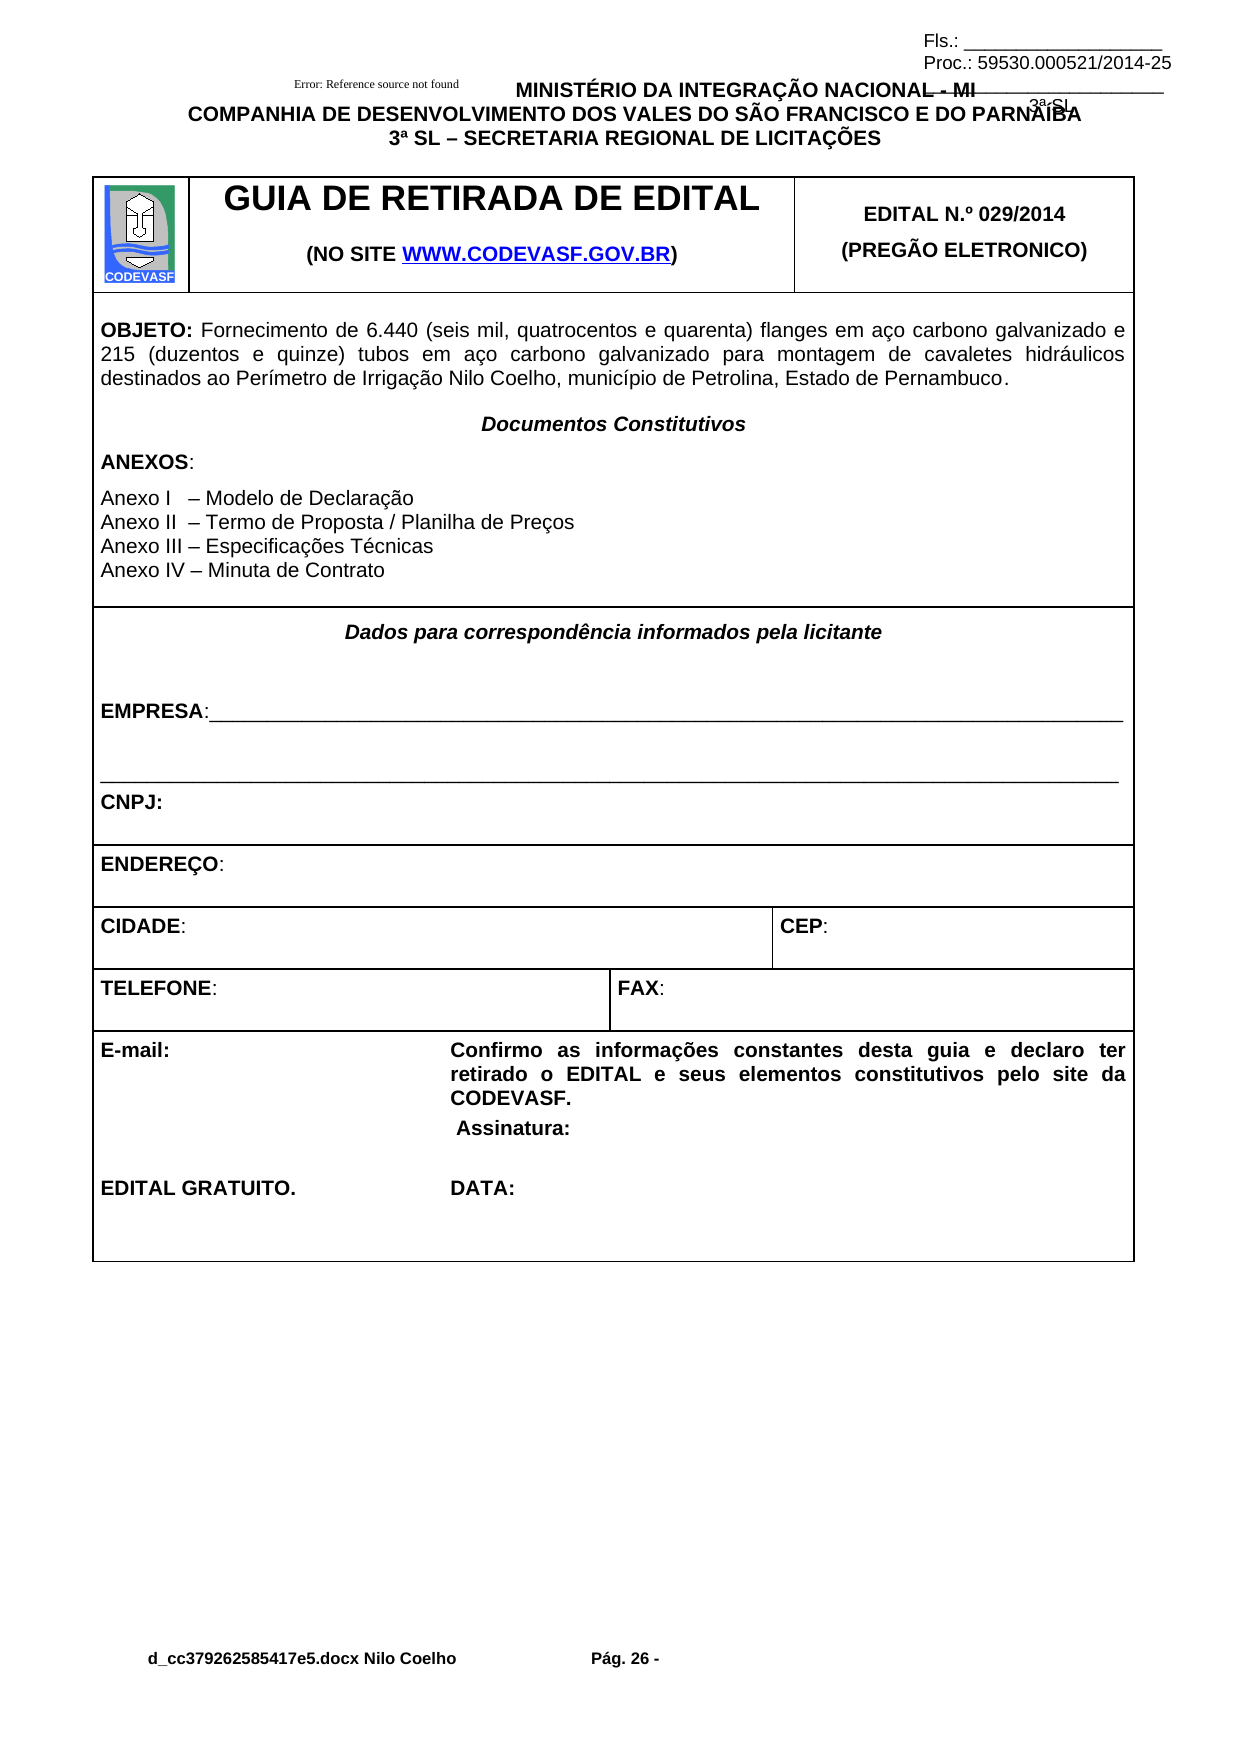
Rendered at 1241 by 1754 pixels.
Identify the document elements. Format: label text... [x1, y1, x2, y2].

table_cell EMPRESA:_______________________________________________________________________________ ________________________________________________________________________________________ CNPJ: [94, 693, 1133, 844]
table_cell Dados para correspondência informados pela licitante [94, 608, 1133, 693]
table_cell E-mail: [94, 1032, 443, 1170]
table_cell ANEXOS: Anexo I – Modelo de Declaração Anexo II – Termo de Proposta / Planilha de Preços Anexo III – Especificações Técnicas Anexo IV – Minuta de Contrato [94, 450, 1133, 606]
table_cell Confirmo as informações constantes desta guia e declaro ter retirado o EDITAL e seus elementos constitutivos pelo site da CODEVASF. Assinatura: [443, 1032, 1133, 1170]
table_header GUIA DE RETIRADA DE EDITAL (NO SITE WWW.CODEVASF.GOV.BR) [190, 178, 794, 292]
table_cell EDITAL GRATUITO. [94, 1170, 443, 1261]
table_cell TELEFONE: [94, 970, 609, 1030]
table_cell ENDEREÇO: [94, 846, 1133, 906]
table_header [94, 178, 188, 292]
table_header EDITAL N.º 029/2014 (PREGÃO ELETRONICO) [795, 178, 1133, 292]
table_cell CEP: [773, 908, 1133, 968]
table_cell FAX: [611, 970, 1133, 1030]
table_cell CIDADE: [94, 908, 772, 968]
table_cell Documentos Constitutivos [94, 412, 1133, 450]
table_cell OBJETO: Fornecimento de 6.440 (seis mil, quatrocentos e quarenta) flanges em aço carbono galvanizado e 215 (duzentos e quinze) tubos em aço carbono galvanizado para montagem de cavaletes hidráulicos destinados ao Perímetro de Irrigação Nilo Coelho, município de Petrolina, Estado de Pernambuco. [94, 293, 1133, 412]
table_cell DATA: [443, 1170, 1133, 1261]
